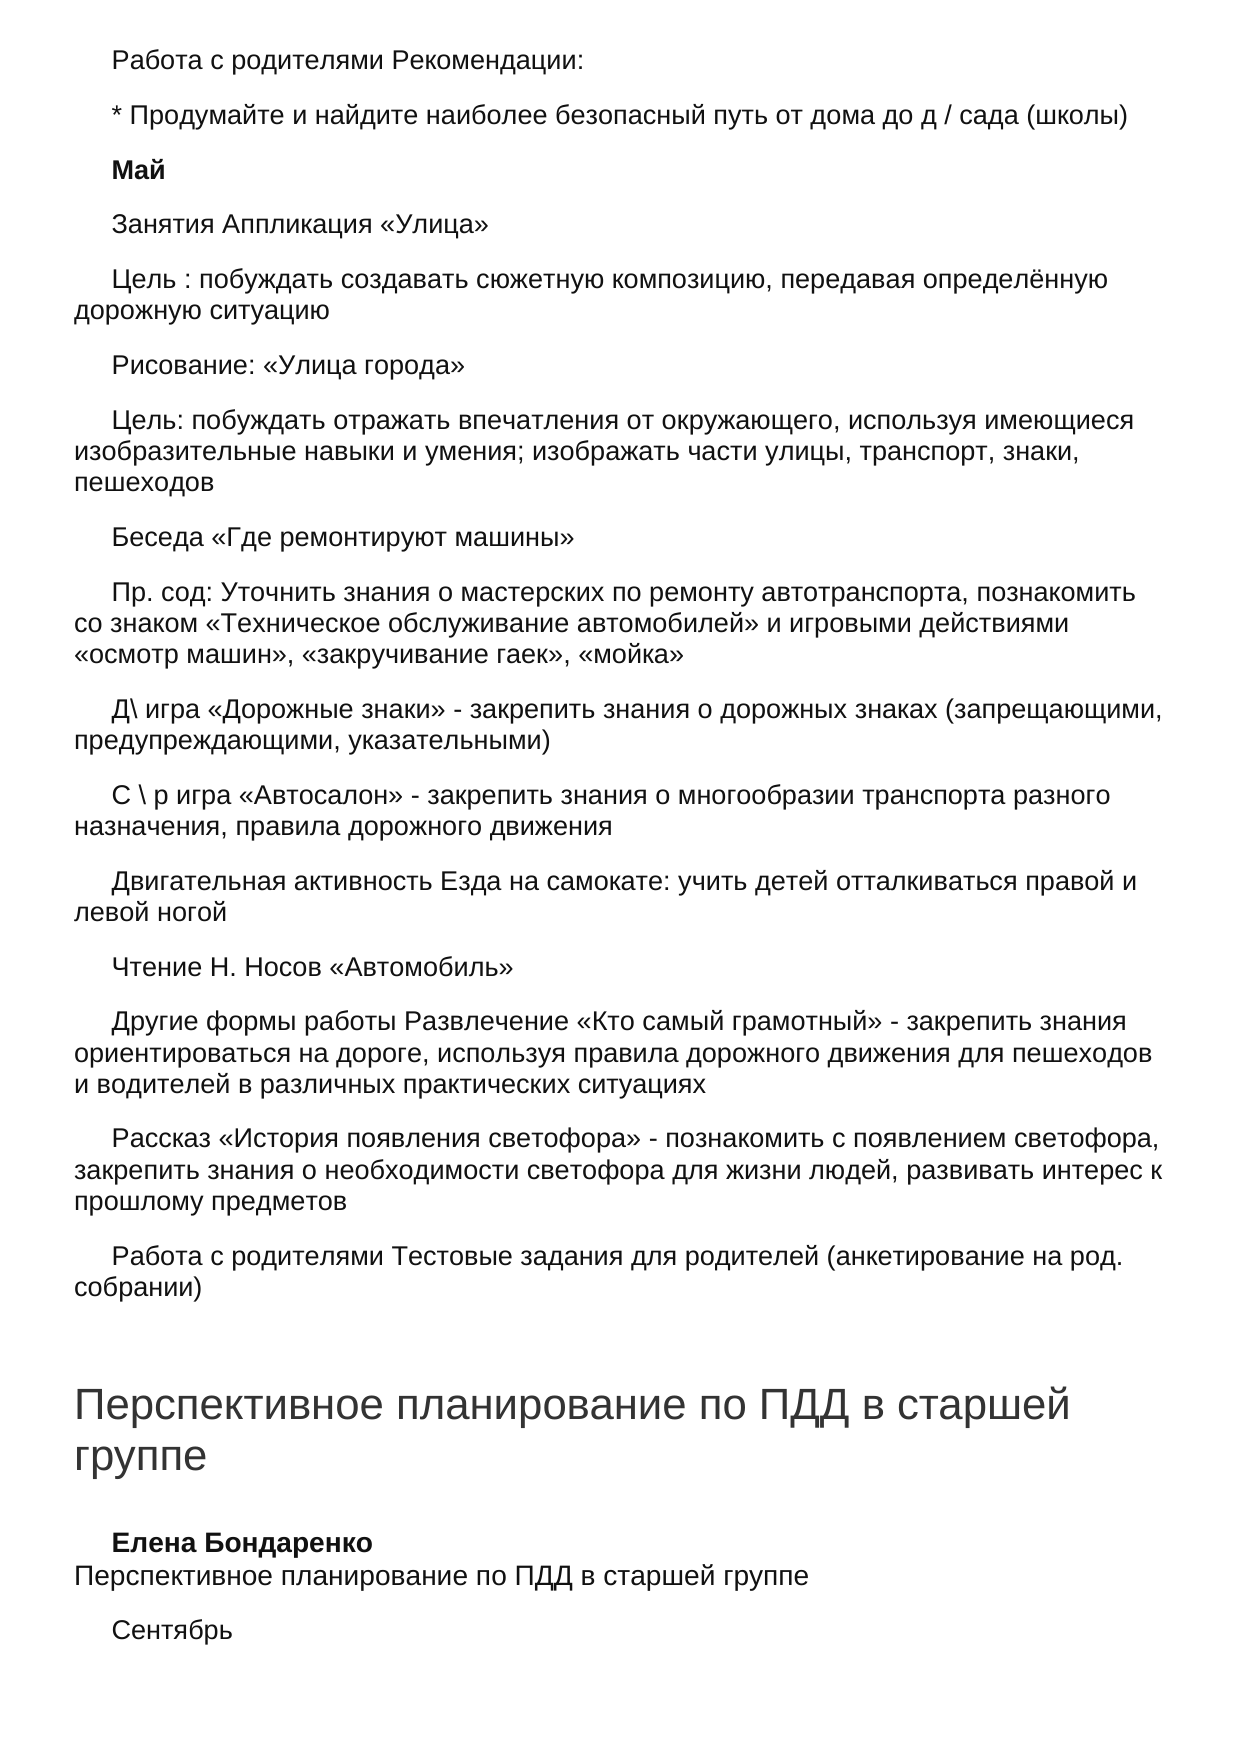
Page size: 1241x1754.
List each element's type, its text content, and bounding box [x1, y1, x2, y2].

text Двигательная активность Езда на самокате: учить детей отталкиваться правой и левой ногой [74, 865, 1167, 927]
text С \ р игра «Автосалон» - закрепить знания о многообразии транспорта разного назначения, правила дорожного движения [74, 779, 1167, 841]
text Д\ игра «Дорожные знаки» - закрепить знания о дорожных знаках (запрещающими, предупреждающими, указательными) [74, 693, 1167, 755]
text Занятия Аппликация «Улица» [74, 208, 1167, 240]
text Другие формы работы Развлечение «Кто самый грамотный» - закрепить знания ориентироваться на дороге, используя правила дорожного движения для пешеходов и водителей в различных практических ситуациях [74, 1005, 1167, 1099]
text * Продумайте и найдите наиболее безопасный путь от дома до д / сада (школы) [74, 99, 1167, 130]
text Перспективное планирование по ПДД в старшей группе [74, 1379, 1167, 1479]
text Рассказ «История появления светофора» - познакомить с появлением светофора, закрепить знания о необходимости светофора для жизни людей, развивать интерес к прошлому предметов [74, 1122, 1167, 1216]
text Цель : побуждать создавать сюжетную композицию, передавая определённую дорожную ситуацию [74, 263, 1167, 326]
text Рисование: «Улица города» [74, 349, 1167, 380]
text Чтение Н. Носов «Автомобиль» [74, 951, 1167, 982]
text Цель: побуждать отражать впечатления от окружающего, используя имеющиеся изобразительные навыки и умения; изображать части улицы, транспорт, знаки, пешеходов [74, 404, 1167, 497]
text Май [74, 154, 1167, 185]
text Пр. сод: Уточнить знания о мастерских по ремонту автотранспорта, познакомить со знаком «Техническое обслуживание автомобилей» и игровыми действиями «осмотр машин», «закручивание гаек», «мойка» [74, 576, 1167, 669]
text Работа с родителями Рекомендации: [74, 44, 1167, 76]
text Сентябрь [74, 1614, 1167, 1646]
text Беседа «Где ремонтируют машины» [74, 521, 1167, 552]
text Работа с родителями Тестовые задания для родителей (анкетирование на род. собрании) [74, 1240, 1167, 1302]
text Елена Бондаренко Перспективное планирование по ПДД в старшей группе [74, 1526, 1167, 1591]
